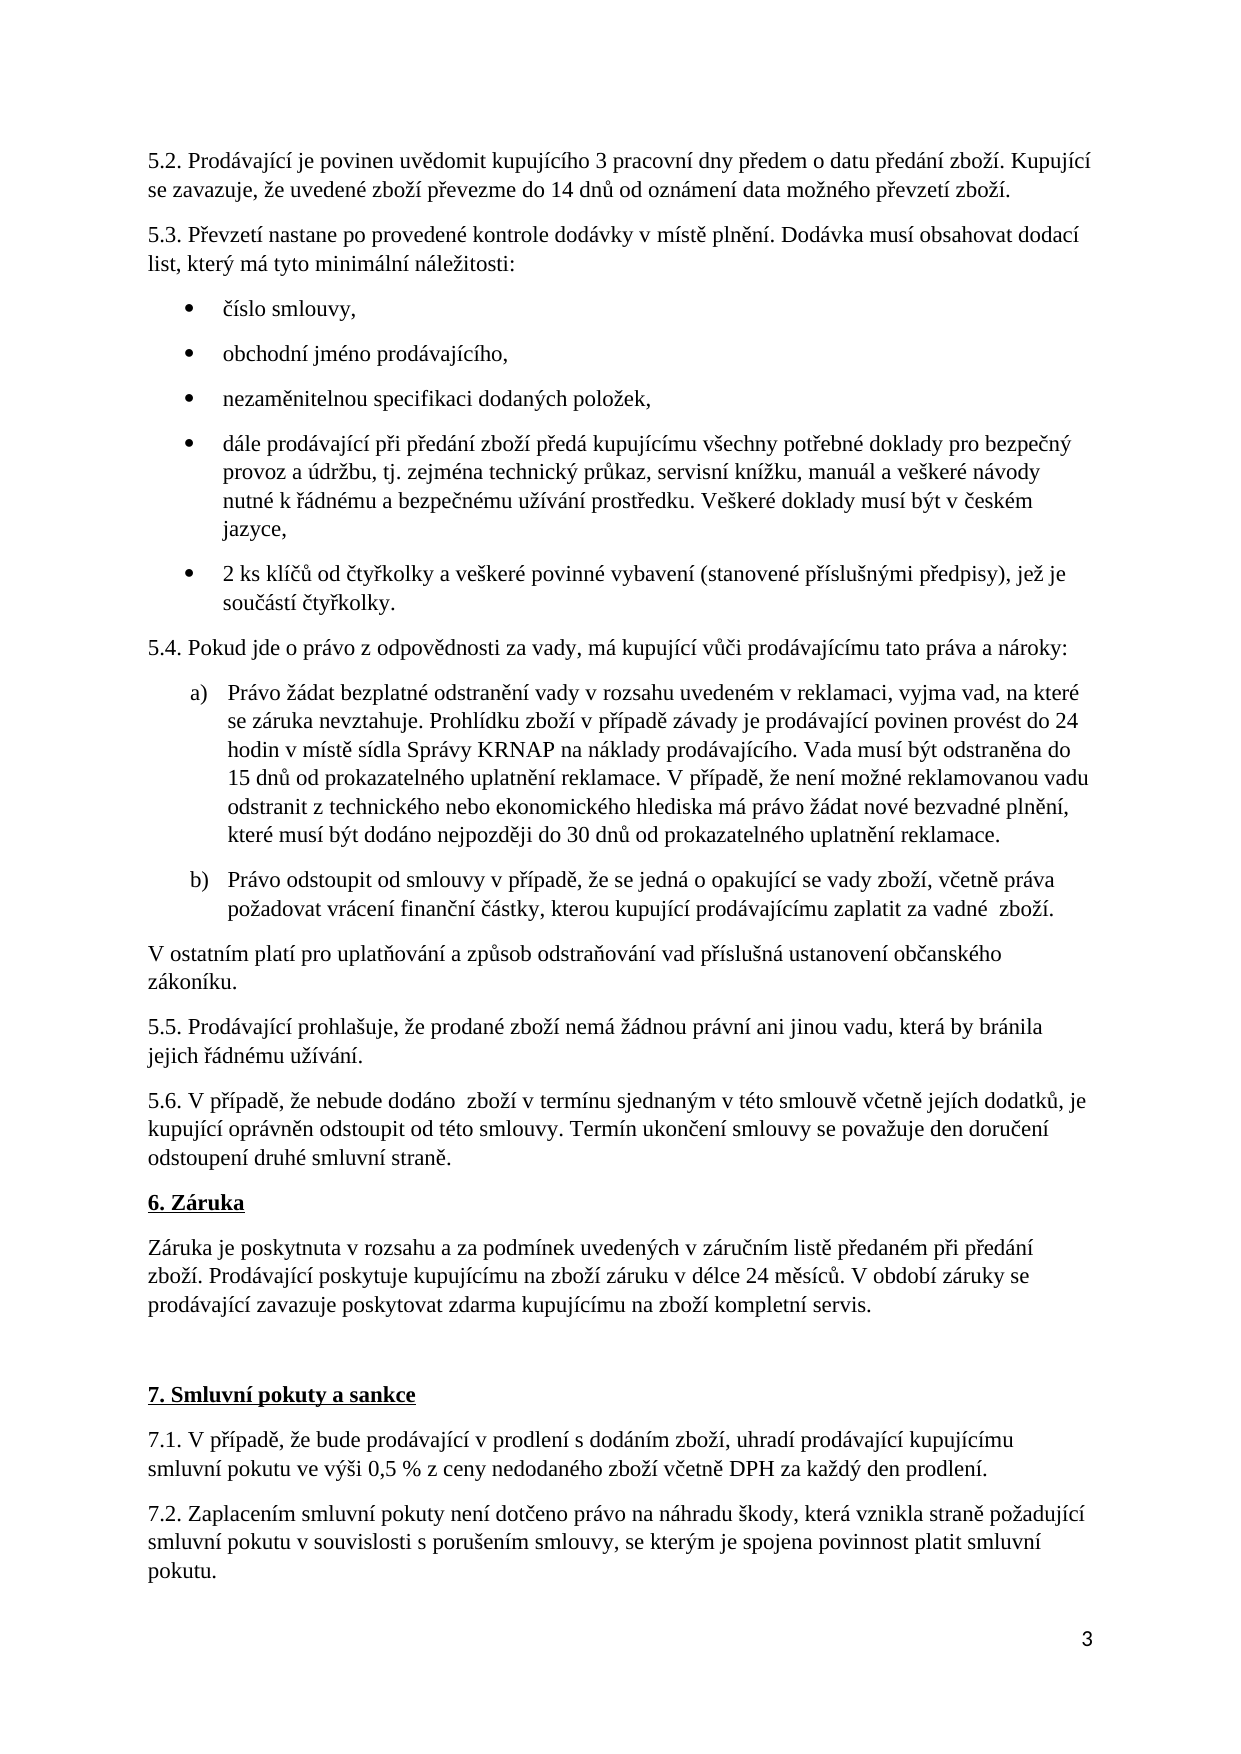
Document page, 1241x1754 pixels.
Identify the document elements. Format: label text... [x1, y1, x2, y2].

text V ostatním platí pro uplatňování a způsob odstraňování vad příslušná ustanovení občanského zákoníku. [148, 940, 1093, 995]
list obchodní jméno prodávajícího, [185, 340, 1093, 366]
text Záruka je poskytnuta v rozsahu a za podmínek uvedených v záručním listě předaném při předání zboží. Prodávající poskytuje kupujícímu na zboží záruku v délce 24 měsíců. V období záruky se prodávající zavazuje poskytovat zdarma kupujícímu na zboží kompletní servis. [148, 1234, 1093, 1317]
text 6. Záruka [148, 1189, 1093, 1215]
text 7.2. Zaplacením smluvní pokuty není dotčeno právo na náhradu škody, která vznikla straně požadující smluvní pokutu v souvislosti s porušením smlouvy, se kterým je spojena povinnost platit smluvní pokutu. [148, 1500, 1093, 1583]
text 5.2. Prodávající je povinen uvědomit kupujícího 3 pracovní dny předem o datu předání zboží. Kupující se zavazuje, že uvedené zboží převezme do 14 dnů od oznámení data možného převzetí zboží. [148, 148, 1093, 202]
text 5.3. Převzetí nastane po provedené kontrole dodávky v místě plnění. Dodávka musí obsahovat dodací list, který má tyto minimální náležitosti: [148, 221, 1093, 276]
text 7.1. V případě, že bude prodávající v prodlení s dodáním zboží, uhradí prodávající kupujícímu smluvní pokutu ve výši 0,5 % z ceny nedodaného zboží včetně DPH za každý den prodlení. [148, 1426, 1093, 1481]
text 7. Smluvní pokuty a sankce [148, 1381, 1093, 1407]
list číslo smlouvy, [185, 295, 1093, 321]
list Právo odstoupit od smlouvy v případě, že se jedná o opakující se vady zboží, včetně práva požadovat vrácení finanční částky, kterou kupující prodávajícímu zaplatit za vadné zboží. [190, 866, 1093, 921]
list 2 ks klíčů od čtyřkolky a veškeré povinné vybavení (stanovené příslušnými předpisy), jež je součástí čtyřkolky. [185, 560, 1093, 615]
list dále prodávající při předání zboží předá kupujícímu všechny potřebné doklady pro bezpečný provoz a údržbu, tj. zejména technický průkaz, servisní knížku, manuál a veškeré návody nutné k řádnému a bezpečnému užívání prostředku. Veškeré doklady musí být v českém jazyce, [185, 430, 1093, 542]
text 5.6. V případě, že nebude dodáno zboží v termínu sjednaným v této smlouvě včetně jejích dodatků, je kupující oprávněn odstoupit od této smlouvy. Termín ukončení smlouvy se považuje den doručení odstoupení druhé smluvní straně. [148, 1087, 1093, 1170]
text 5.4. Pokud jde o právo z odpovědnosti za vady, má kupující vůči prodávajícímu tato práva a nároky: [148, 634, 1093, 660]
text 5.5. Prodávající prohlašuje, že prodané zboží nemá žádnou právní ani jinou vadu, která by bránila jejich řádnému užívání. [148, 1013, 1093, 1068]
list nezaměnitelnou specifikaci dodaných položek, [185, 385, 1093, 411]
list Právo žádat bezplatné odstranění vady v rozsahu uvedeném v reklamaci, vyjma vad, na které se záruka nevztahuje. Prohlídku zboží v případě závady je prodávající povinen provést do 24 hodin v místě sídla Správy KRNAP na náklady prodávajícího. Vada musí být odstraněna do 15 dnů od prokazatelného uplatnění reklamace. V případě, že není možné reklamovanou vadu odstranit z technického nebo ekonomického hlediska má právo žádat nové bezvadné plnění, které musí být dodáno nejpozději do 30 dnů od prokazatelného uplatnění reklamace. [190, 679, 1093, 848]
